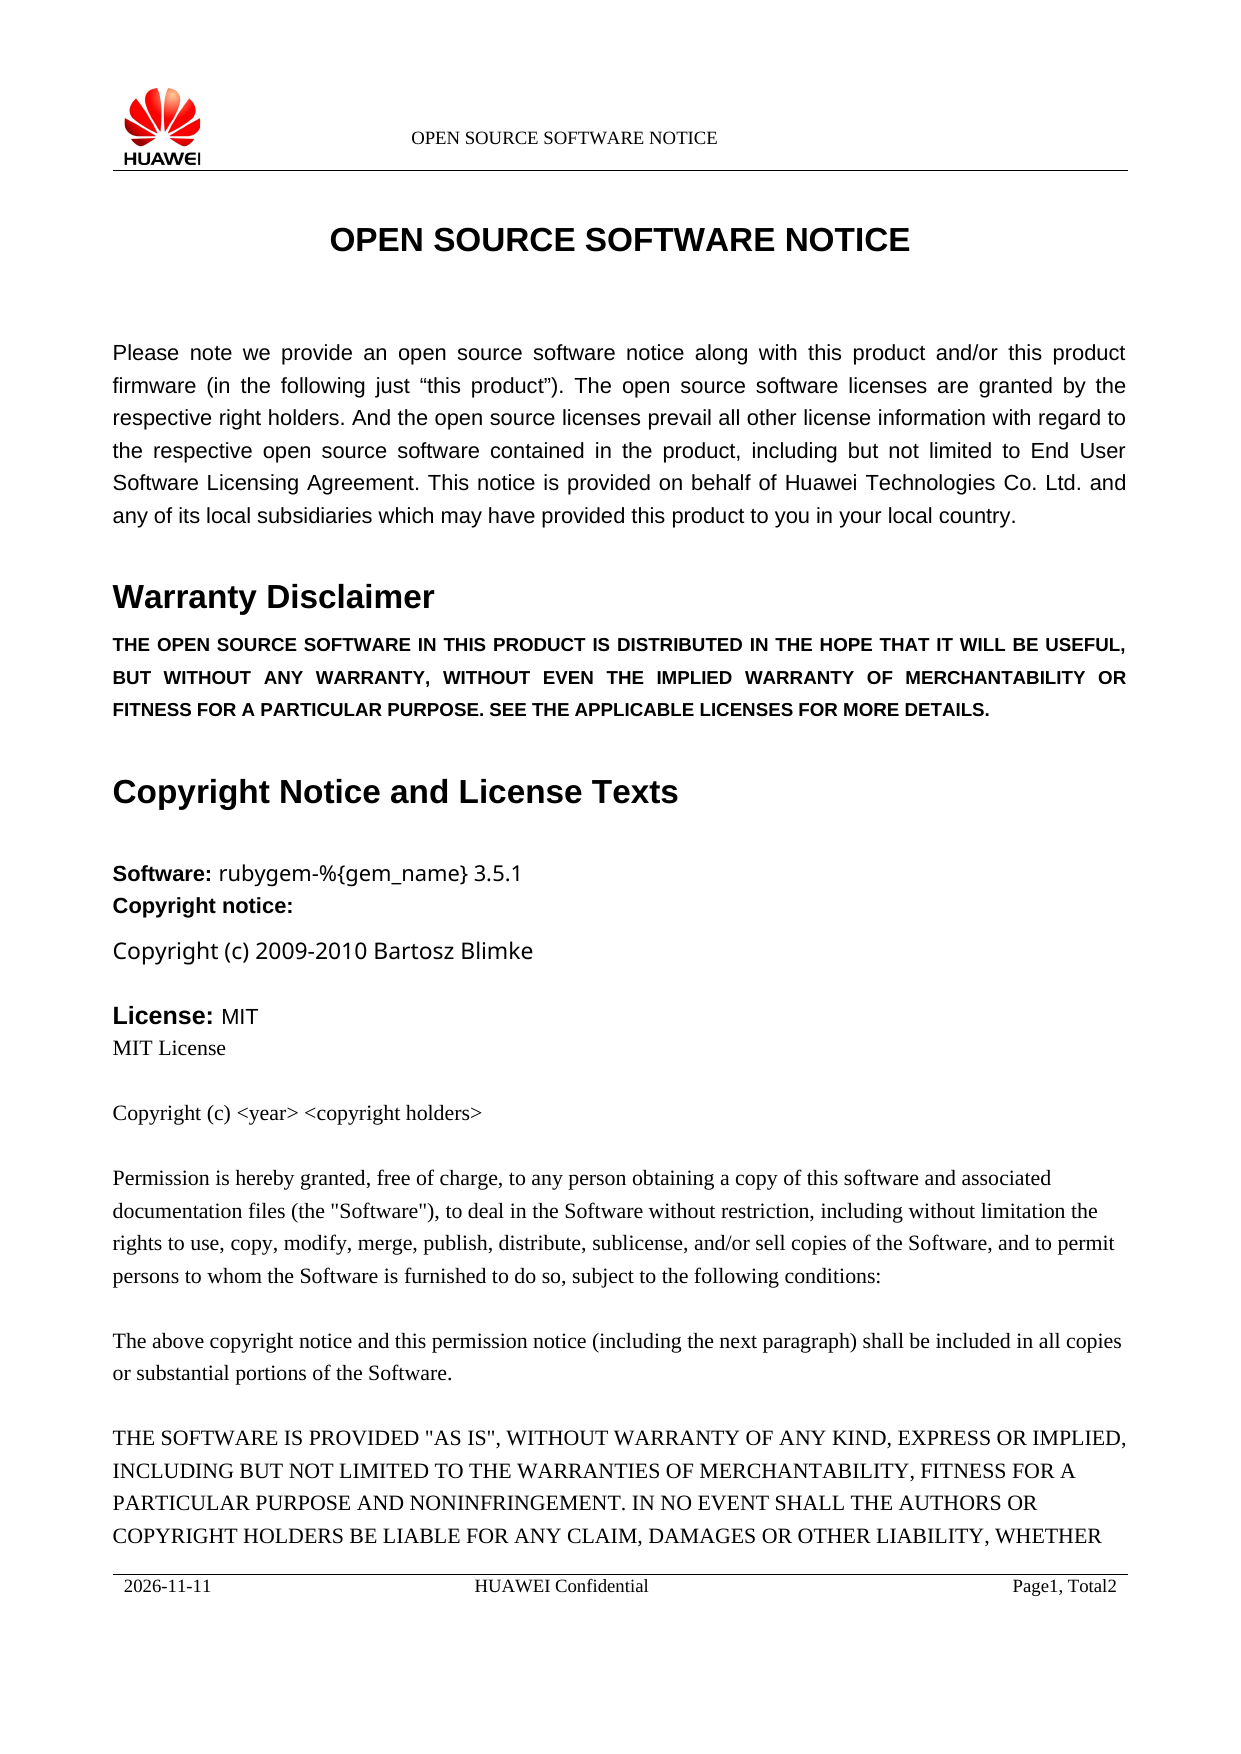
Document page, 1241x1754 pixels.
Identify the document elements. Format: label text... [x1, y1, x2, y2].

text Please note we provide an open source software notice along with this product and/or this product firmware (in the following just “this product”). The open source software licenses are granted by the respective right holders. And the open source licenses prevail all other license information with regard to the respective open source software contained in the product, including but not limited to End User Software Licensing Agreement. This notice is provided on behalf of Huawei Technologies Co. Ltd. and any of its local subsidiaries which may have provided this product to you in your local country. [112, 336, 1128, 531]
title Software: rubygem-%{gem_name} 3.5.1 [112, 856, 1128, 889]
text Warranty Disclaimer [112, 564, 1128, 629]
text License: MIT [112, 999, 1128, 1031]
text Copyright notice: [112, 889, 1128, 921]
text Copyright (c) 2009-2010 Bartosz Blimke [112, 934, 1128, 999]
picture [124, 88, 201, 165]
text The open source software in this product is distributed in the hope that it will be useful, but WITHOUT ANY WARRANTY, without even the implied warranty of MERCHANTABILITY or FITNESS FOR A PARTICULAR PURPOSE. See the applicable licenses for more details. [112, 629, 1128, 726]
text OPEN SOURCE SOFTWARE NOTICE [112, 206, 1128, 271]
text Copyright Notice and License Texts [112, 759, 1128, 824]
